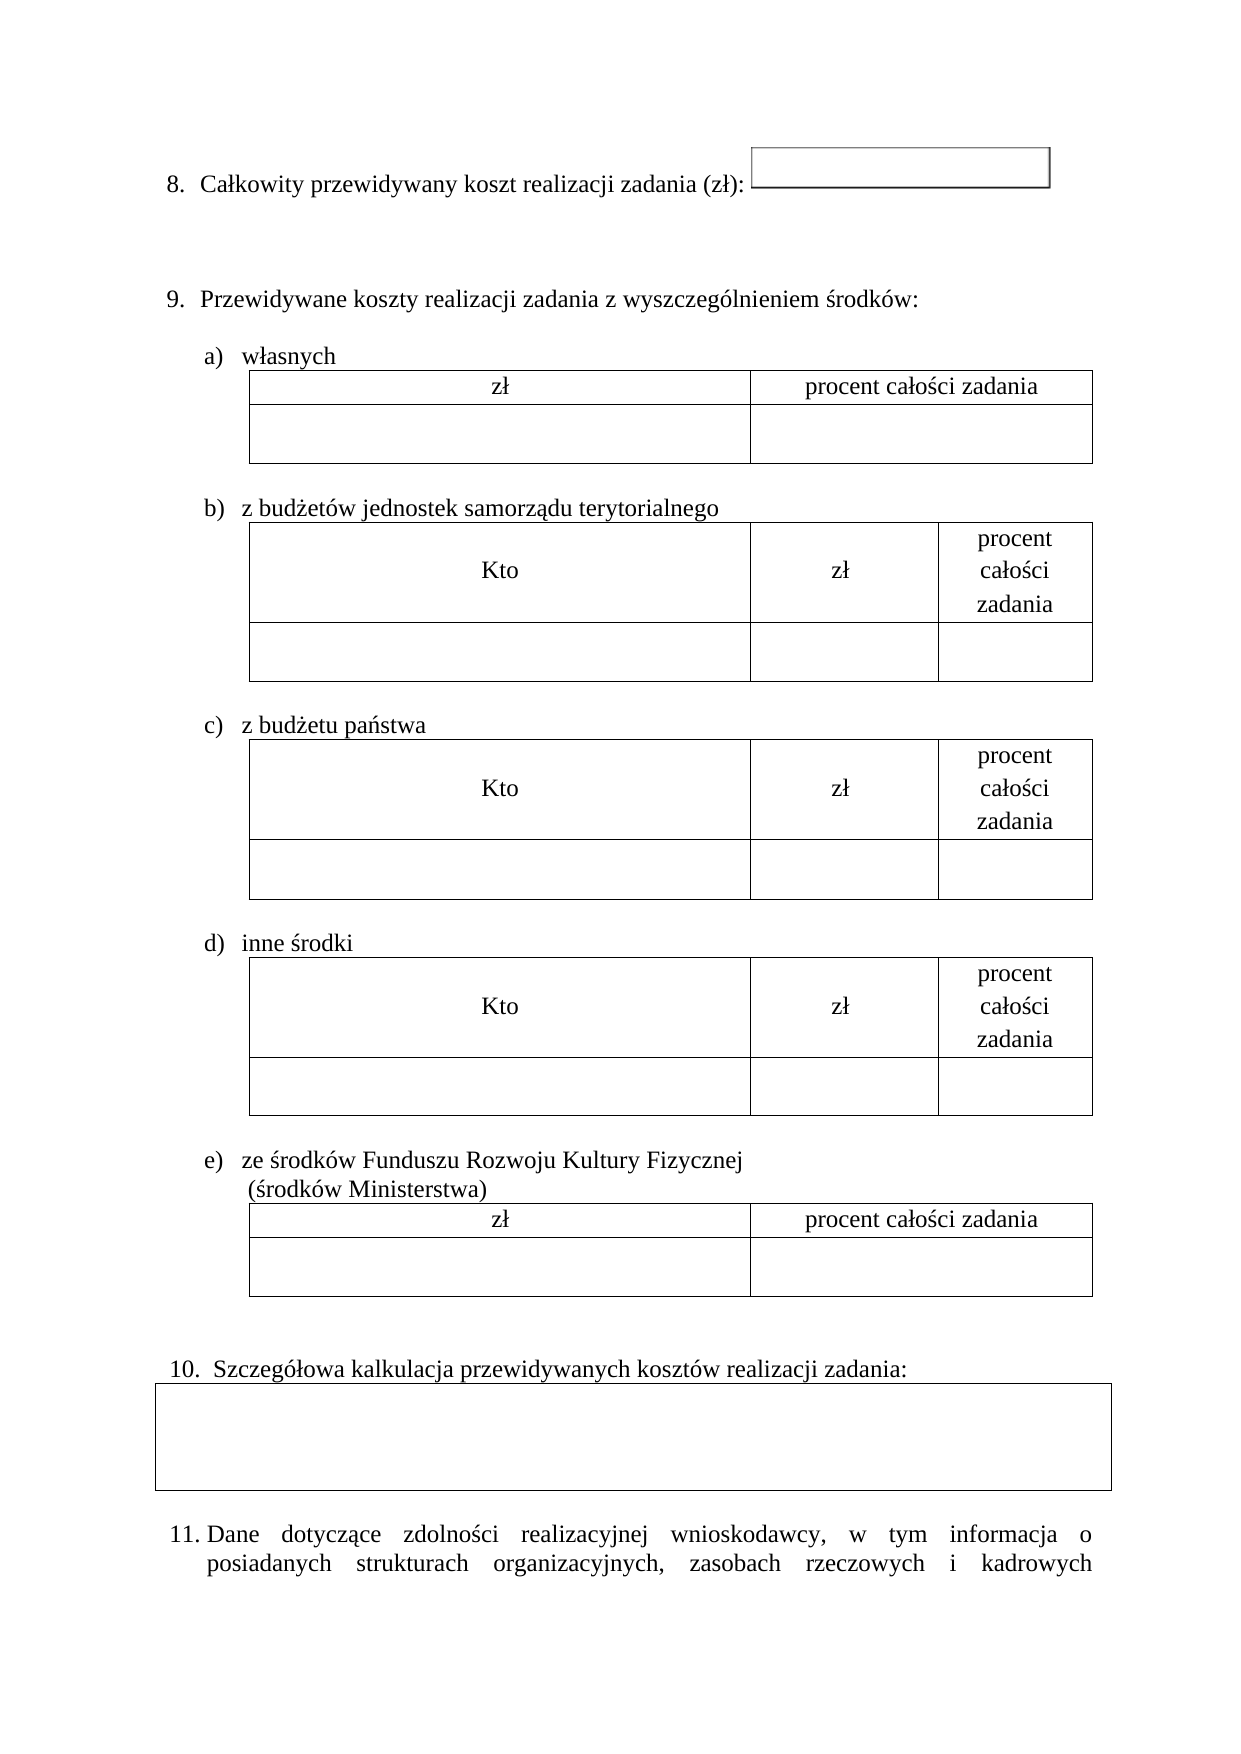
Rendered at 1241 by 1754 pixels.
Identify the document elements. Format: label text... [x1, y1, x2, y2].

table_cell [751, 405, 1092, 463]
list z budżetów jednostek samorządu terytorialnego [204, 493, 1093, 522]
table_cell [250, 623, 750, 681]
text (środków Ministerstwa) [241, 1174, 1093, 1203]
table_header zł [751, 958, 938, 1057]
list Przewidywane koszty realizacji zadania z wyszczególnieniem środków: [166, 284, 1093, 312]
list inne środki [204, 928, 1093, 957]
table_cell [939, 1058, 1092, 1115]
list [169, 1519, 1093, 1577]
table_cell [751, 840, 938, 898]
table_header procent całości zadania [751, 371, 1092, 404]
table_header zł [250, 1204, 750, 1237]
list ze środków Funduszu Rozwoju Kultury Fizycznej [204, 1145, 1093, 1174]
list Szczegółowa kalkulacja przewidywanych kosztów realizacji zadania: [169, 1354, 1093, 1383]
table_cell [250, 1238, 750, 1296]
table_cell [250, 1058, 750, 1115]
table_cell [751, 1058, 938, 1115]
list własnych [204, 341, 1093, 370]
table_header [156, 1384, 1111, 1489]
table_header procent całości zadania [939, 958, 1092, 1057]
table_cell [939, 623, 1092, 681]
table_cell [751, 1238, 1092, 1296]
table_header Kto [250, 740, 750, 839]
list z budżetu państwa [204, 711, 1093, 739]
table_header zł [751, 523, 938, 622]
table_cell [250, 405, 750, 463]
table_header zł [751, 740, 938, 839]
table_header procent całości zadania [939, 523, 1092, 622]
table_header procent całości zadania [939, 740, 1092, 839]
picture [751, 147, 1054, 192]
table_cell [250, 840, 750, 898]
table_header Kto [250, 523, 750, 622]
table_header Kto [250, 958, 750, 1057]
table_cell [751, 623, 938, 681]
table_header zł [250, 371, 750, 404]
table_header procent całości zadania [751, 1204, 1092, 1237]
table_cell [939, 840, 1092, 898]
